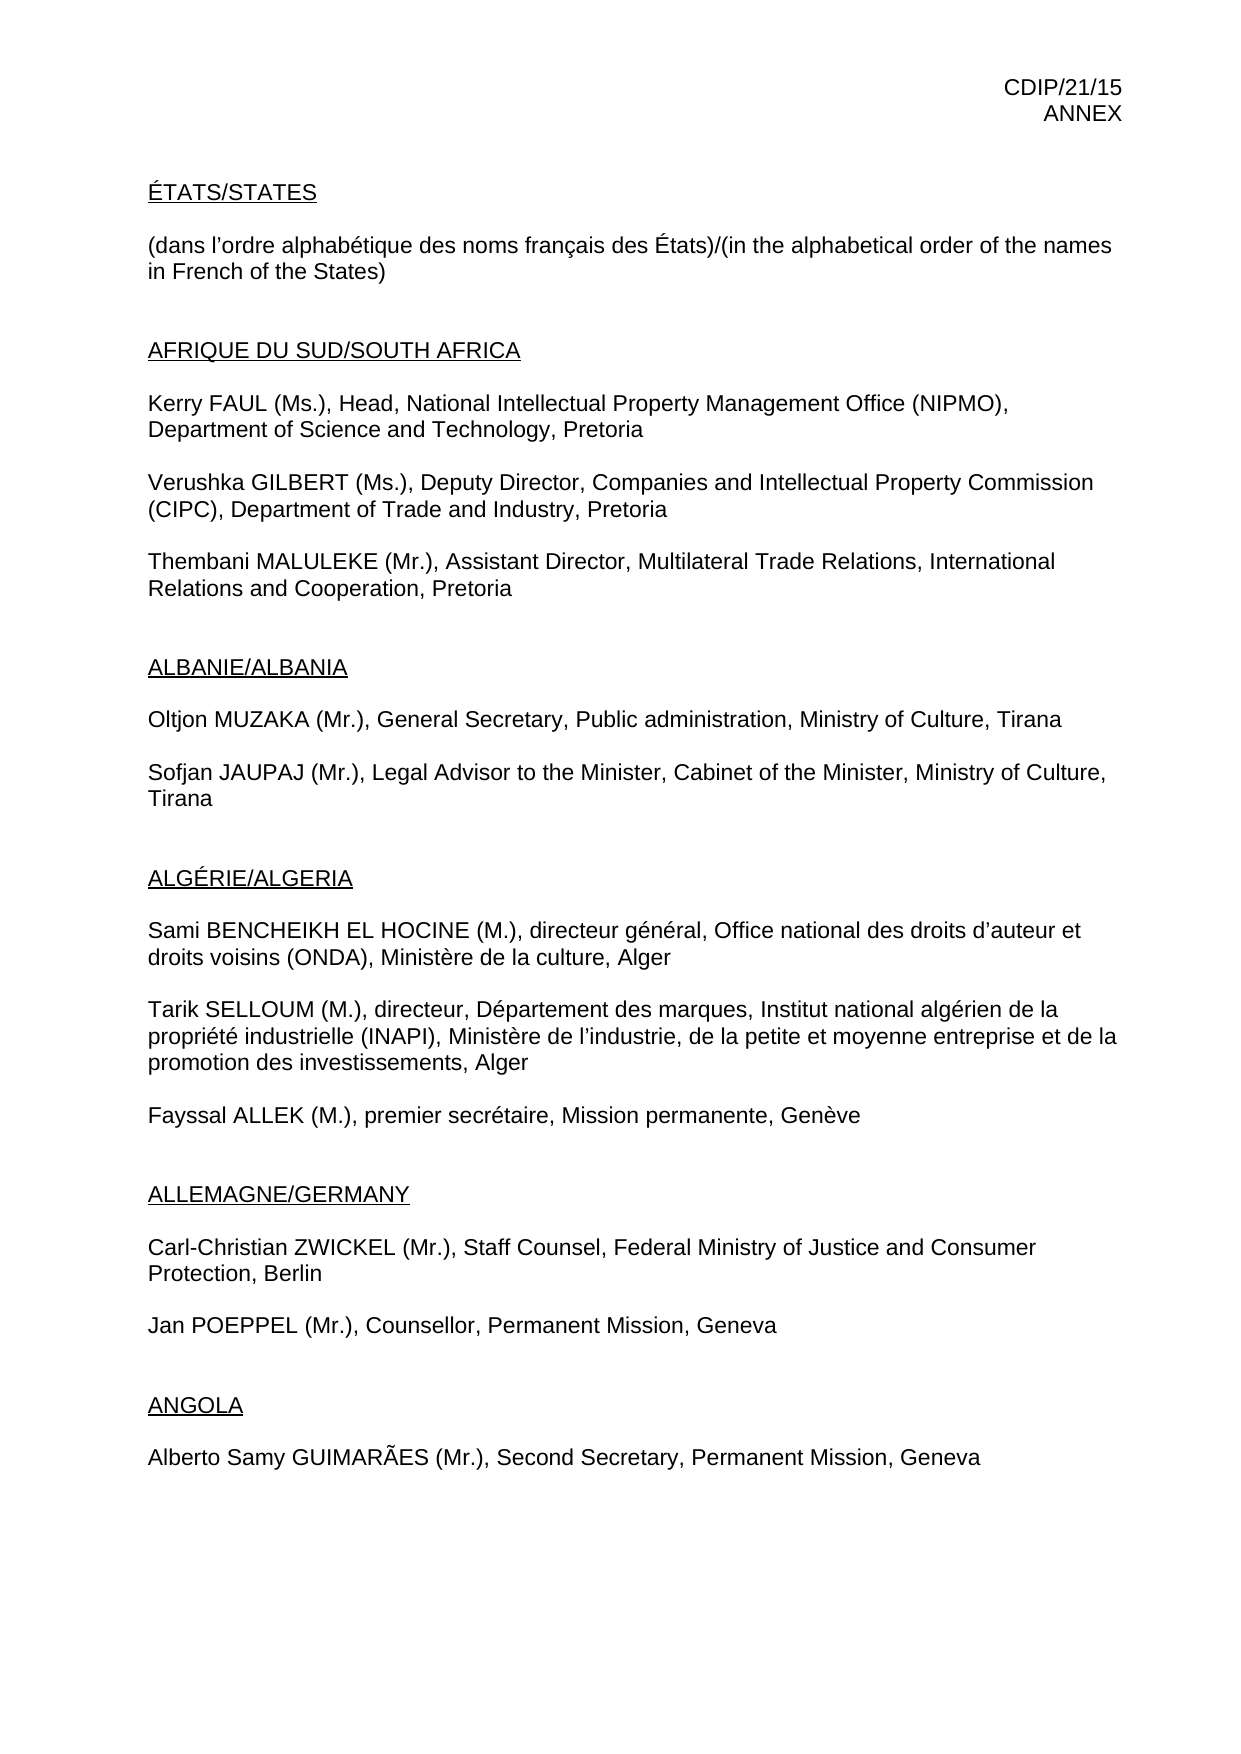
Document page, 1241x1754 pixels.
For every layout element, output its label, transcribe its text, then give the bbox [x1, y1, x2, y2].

text Verushka GILBERT (Ms.), Deputy Director, Companies and Intellectual Property Commission (CIPC), Department of Trade and Industry, Pretoria [148, 469, 1122, 522]
text Tarik SELLOUM (M.), directeur, Département des marques, Institut national algérien de la propriété industrielle (INAPI), Ministère de l’industrie, de la petite et moyenne entreprise et de la promotion des investissements, Alger [148, 996, 1122, 1075]
text ANGOLA [148, 1392, 1122, 1418]
text ÉTATS/STATES [148, 179, 1122, 206]
text Carl-Christian ZWICKEL (Mr.), Staff Counsel, Federal Ministry of Justice and Consumer Protection, Berlin [148, 1233, 1122, 1286]
text (dans l’ordre alphabétique des noms français des États)/(in the alphabetical order of the names in French of the States) [148, 232, 1122, 285]
text ALBANIE/ALBANIA [148, 654, 1122, 680]
text AFRIQUE DU SUD/SOUTH AFRICA [148, 337, 1122, 364]
text Thembani MALULEKE (Mr.), Assistant Director, Multilateral Trade Relations, International Relations and Cooperation, Pretoria [148, 548, 1122, 601]
text Jan POEPPEL (Mr.), Counsellor, Permanent Mission, Geneva [148, 1312, 1122, 1339]
text ALLEMAGNE/GERMANY [148, 1181, 1122, 1207]
text Fayssal ALLEK (M.), premier secrétaire, Mission permanente, Genève [148, 1102, 1122, 1128]
text Alberto Samy GUIMARÃES (Mr.), Second Secretary, Permanent Mission, Geneva [148, 1444, 1122, 1471]
text Sofjan JAUPAJ (Mr.), Legal Advisor to the Minister, Cabinet of the Minister, Ministry of Culture, Tirana [148, 759, 1122, 812]
text ALGÉRIE/ALGERIA [148, 864, 1122, 891]
text Oltjon MUZAKA (Mr.), General Secretary, Public administration, Ministry of Culture, Tirana [148, 706, 1122, 733]
text Kerry FAUL (Ms.), Head, National Intellectual Property Management Office (NIPMO), Department of Science and Technology, Pretoria [148, 390, 1122, 443]
text Sami BENCHEIKH EL HOCINE (M.), directeur général, Office national des droits d’auteur et droits voisins (ONDA), Ministère de la culture, Alger [148, 917, 1122, 970]
